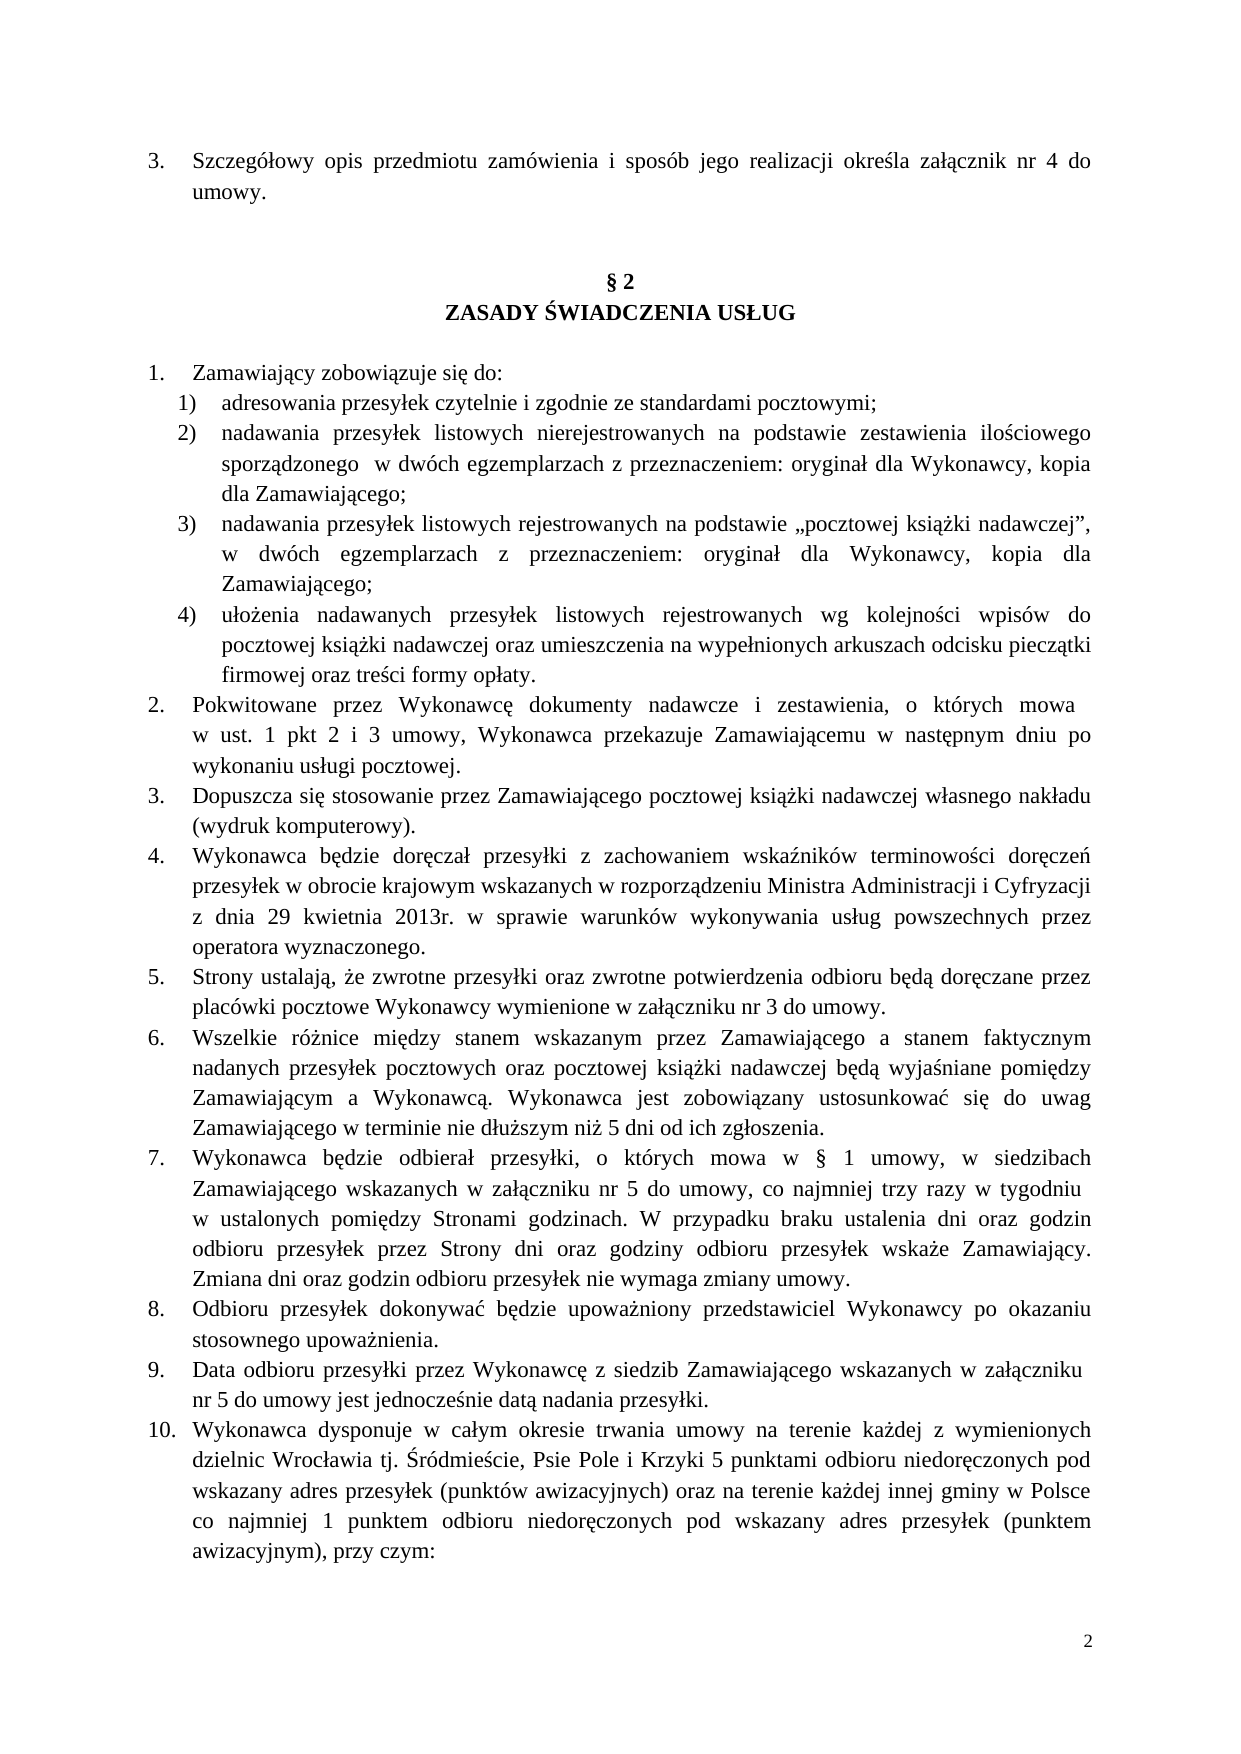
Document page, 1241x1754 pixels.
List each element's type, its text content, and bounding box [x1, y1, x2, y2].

list Wykonawca będzie odbierał przesyłki, o których mowa w § 1 umowy, w siedzibach Zamawiającego wskazanych w załączniku nr 5 do umowy, co najmniej trzy razy w tygodniu w ustalonych pomiędzy Stronami godzinach. W przypadku braku ustalenia dni oraz godzin odbioru przesyłek przez Strony dni oraz godziny odbioru przesyłek wskaże Zamawiający. Zmiana dni oraz godzin odbioru przesyłek nie wymaga zmiany umowy. [148, 1144, 1093, 1292]
list ułożenia nadawanych przesyłek listowych rejestrowanych wg kolejności wpisów do pocztowej książki nadawczej oraz umieszczenia na wypełnionych arkuszach odcisku pieczątki firmowej oraz treści formy opłaty. [177, 601, 1093, 687]
list adresowania przesyłek czytelnie i zgodnie ze standardami pocztowymi; [177, 389, 1093, 416]
list Wykonawca dysponuje w całym okresie trwania umowy na terenie każdej z wymienionych dzielnic Wrocławia tj. Śródmieście, Psie Pole i Krzyki 5 punktami odbioru niedoręczonych pod wskazany adres przesyłek (punktów awizacyjnych) oraz na terenie każdej innej gminy w Polsce co najmniej 1 punktem odbioru niedoręczonych pod wskazany adres przesyłek (punktem awizacyjnym), przy czym: [148, 1416, 1093, 1563]
list Pokwitowane przez Wykonawcę dokumenty nadawcze i zestawienia, o których mowa w ust. 1 pkt 2 i 3 umowy, Wykonawca przekazuje Zamawiającemu w następnym dniu po wykonaniu usługi pocztowej. [148, 691, 1093, 778]
list nadawania przesyłek listowych nierejestrowanych na podstawie zestawienia ilościowego sporządzonego w dwóch egzemplarzach z przeznaczeniem: oryginał dla Wykonawcy, kopia dla Zamawiającego; [177, 419, 1093, 506]
text § 2 [148, 268, 1093, 295]
text ZASADY ŚWIADCZENIA USŁUG [148, 299, 1093, 325]
list Zamawiający zobowiązuje się do: [148, 359, 1093, 385]
list Odbioru przesyłek dokonywać będzie upoważniony przedstawiciel Wykonawcy po okazaniu stosownego upoważnienia. [148, 1296, 1093, 1352]
list Wykonawca będzie doręczał przesyłki z zachowaniem wskaźników terminowości doręczeń przesyłek w obrocie krajowym wskazanych w rozporządzeniu Ministra Administracji i Cyfryzacji z dnia 29 kwietnia 2013r. w sprawie warunków wykonywania usług powszechnych przez operatora wyznaczonego. [148, 842, 1093, 959]
list nadawania przesyłek listowych rejestrowanych na podstawie „pocztowej książki nadawczej”, w dwóch egzemplarzach z przeznaczeniem: oryginał dla Wykonawcy, kopia dla Zamawiającego; [177, 510, 1093, 597]
list Wszelkie różnice między stanem wskazanym przez Zamawiającego a stanem faktycznym nadanych przesyłek pocztowych oraz pocztowej książki nadawczej będą wyjaśniane pomiędzy Zamawiającym a Wykonawcą. Wykonawca jest zobowiązany ustosunkować się do uwag Zamawiającego w terminie nie dłuższym niż 5 dni od ich zgłoszenia. [148, 1024, 1093, 1141]
list Strony ustalają, że zwrotne przesyłki oraz zwrotne potwierdzenia odbioru będą doręczane przez placówki pocztowe Wykonawcy wymienione w załączniku nr 3 do umowy. [148, 963, 1093, 1020]
list Data odbioru przesyłki przez Wykonawcę z siedzib Zamawiającego wskazanych w załączniku nr 5 do umowy jest jednocześnie datą nadania przesyłki. [148, 1356, 1093, 1412]
list Dopuszcza się stosowanie przez Zamawiającego pocztowej książki nadawczej własnego nakładu (wydruk komputerowy). [148, 782, 1093, 838]
list Szczegółowy opis przedmiotu zamówienia i sposób jego realizacji określa załącznik nr 4 do umowy. [148, 148, 1093, 204]
